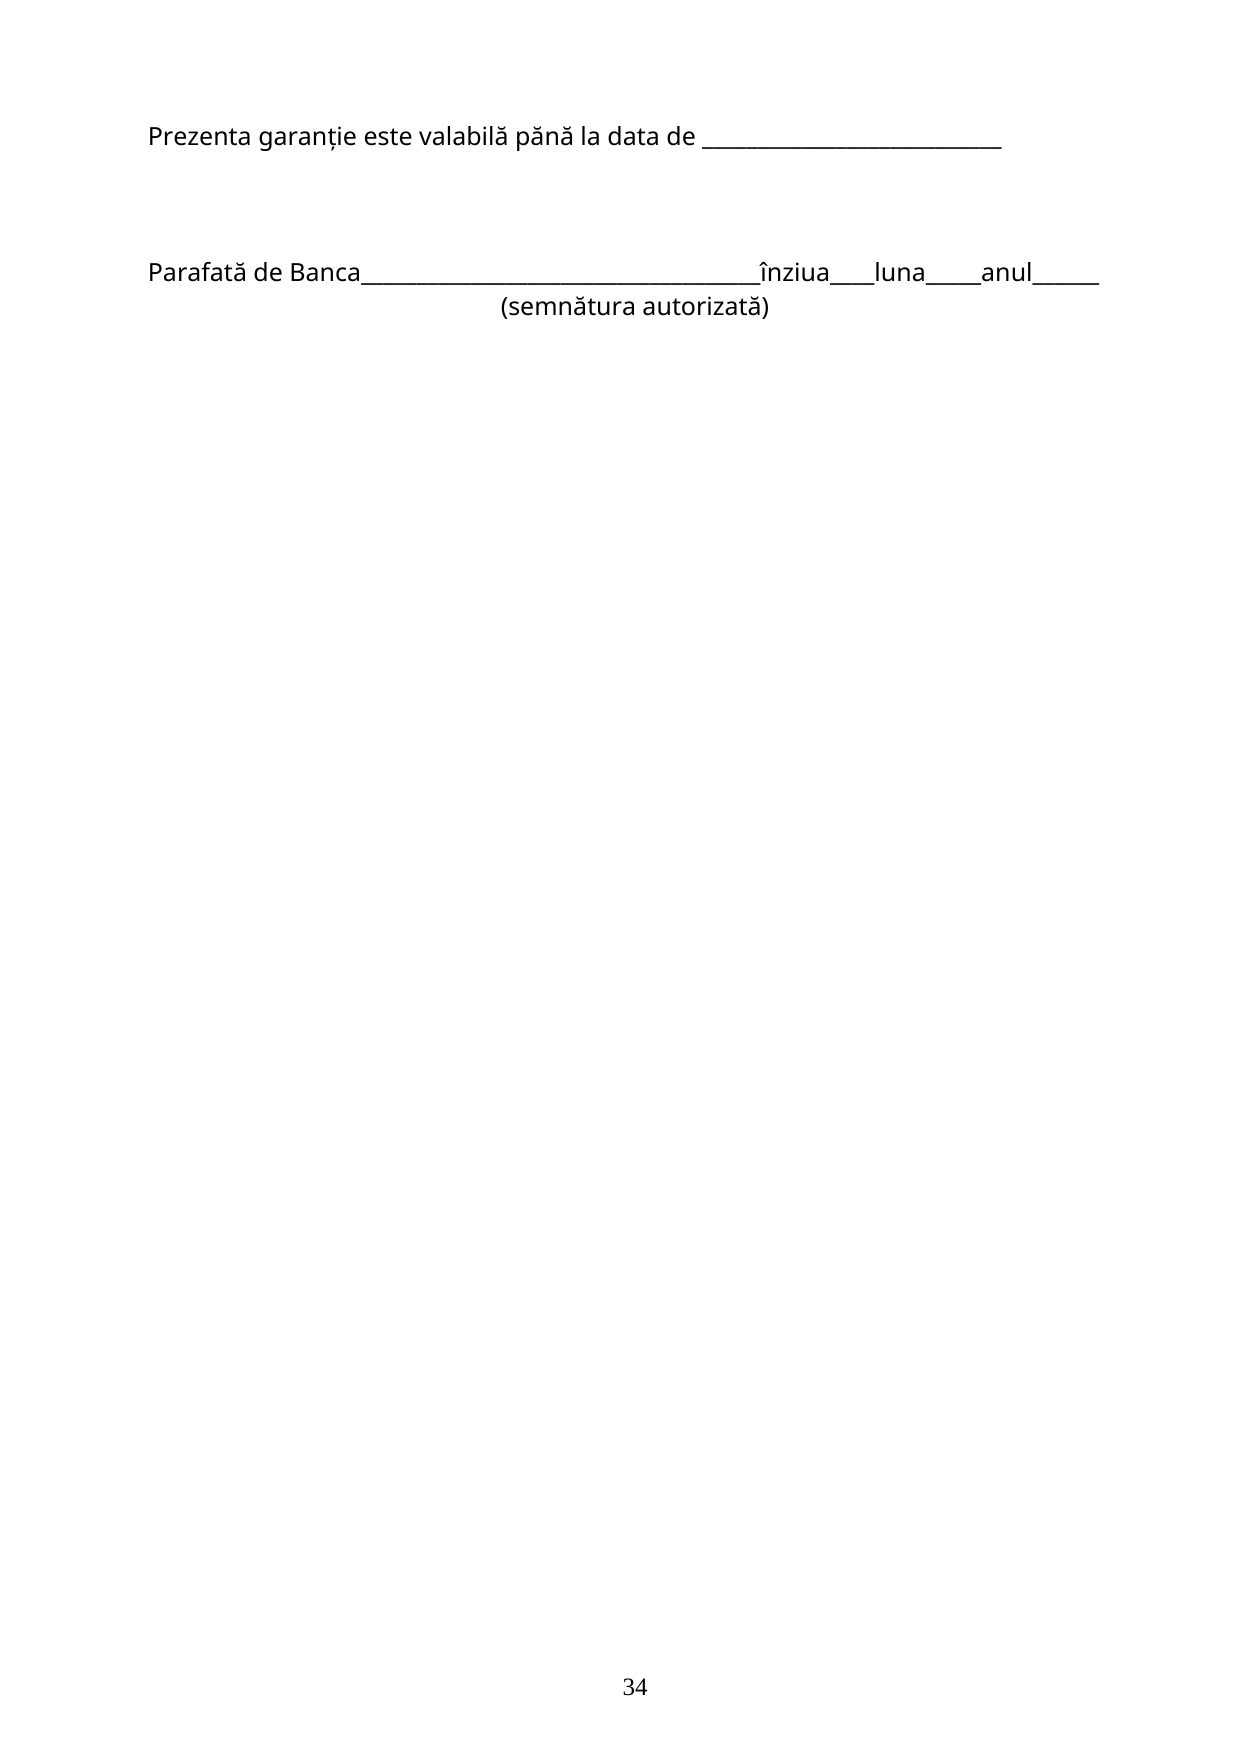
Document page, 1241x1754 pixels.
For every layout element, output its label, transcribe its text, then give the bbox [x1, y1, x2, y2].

text (semnătura autorizată) [148, 288, 1122, 322]
text Prezenta garanţie este valabilă pănă la data de ___________________________ [148, 118, 1122, 152]
text Parafată de Banca____________________________________înziua____luna_____anul______ [148, 254, 1122, 288]
